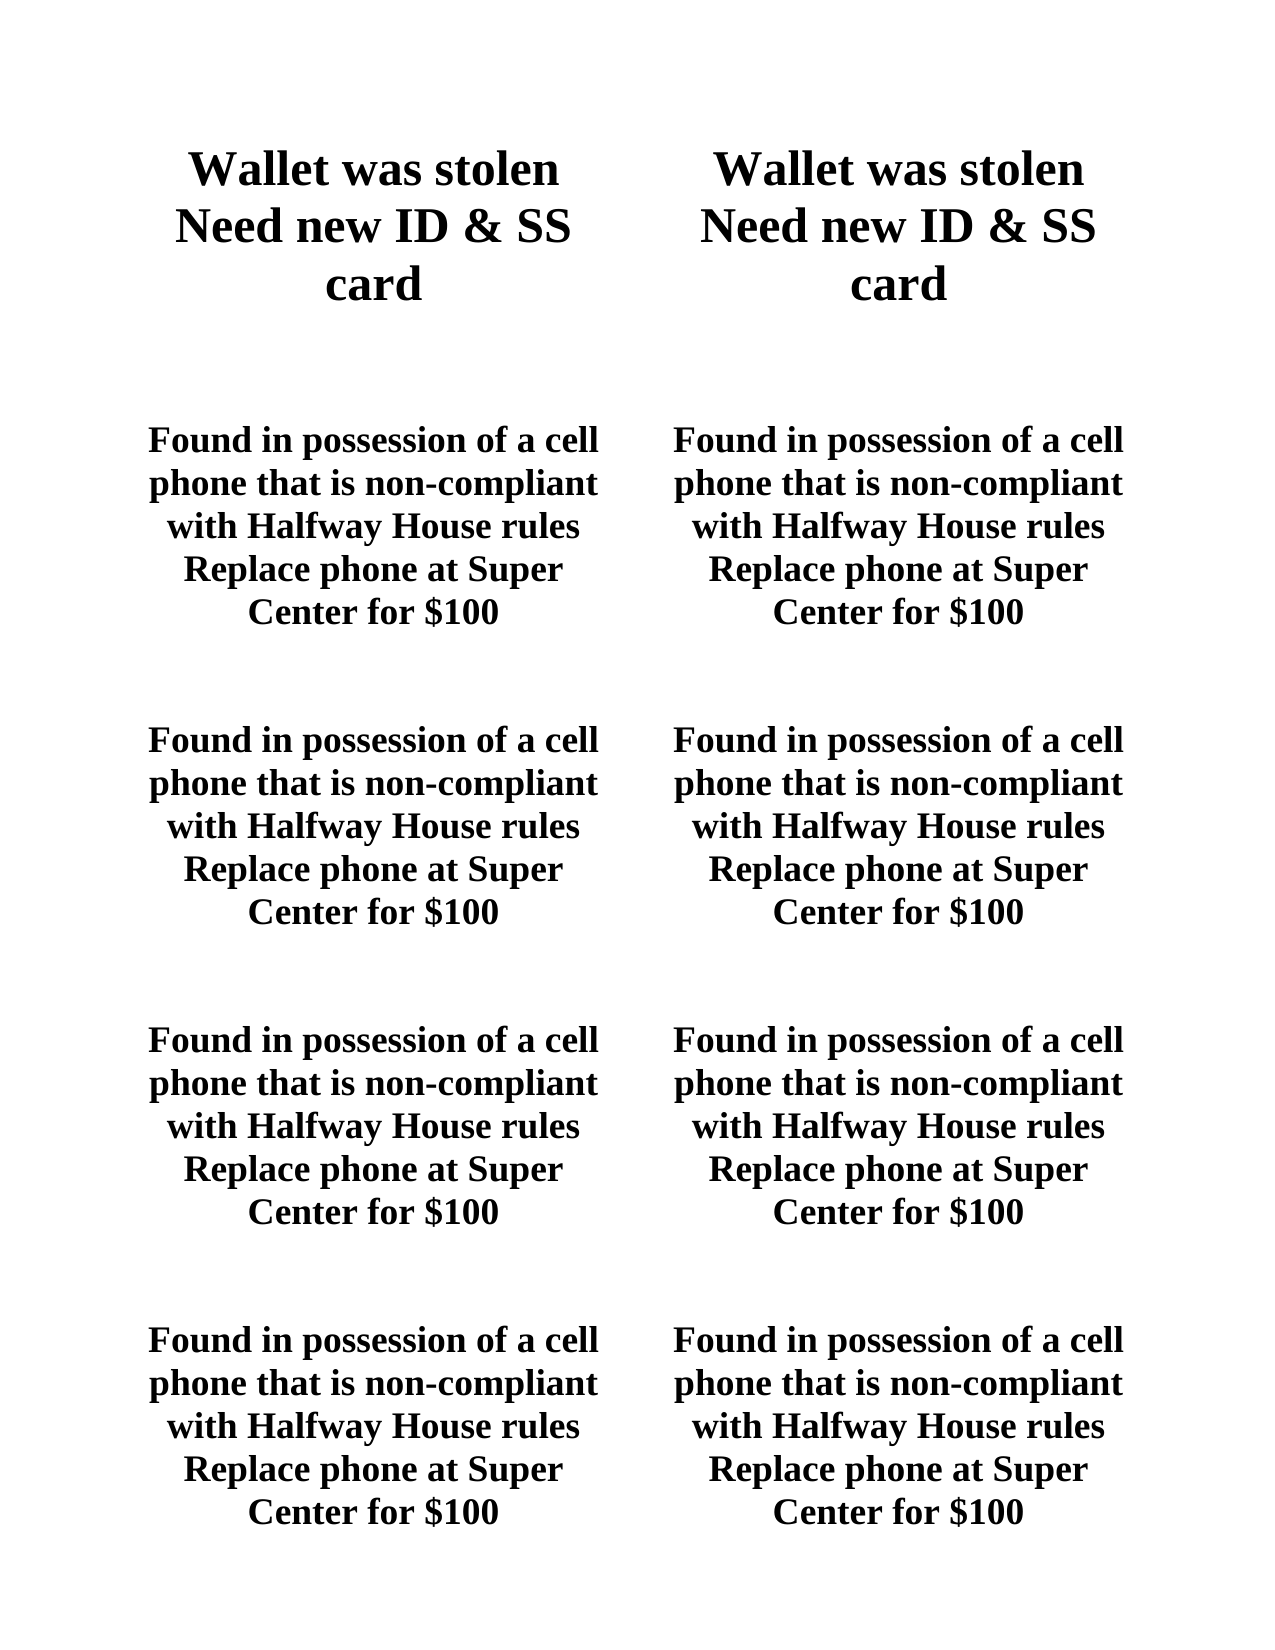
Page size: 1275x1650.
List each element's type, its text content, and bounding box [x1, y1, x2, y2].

table_cell Found in possession of a cell phone that is non-compliant with Halfway House rules Replace phone at Super Center for $100 [636, 675, 1161, 975]
table_cell Wallet was stolen Need new ID & SS card [636, 75, 1161, 375]
table_cell Found in possession of a cell phone that is non-compliant with Halfway House rules Replace phone at Super Center for $100 [111, 675, 636, 975]
table_cell Wallet was stolen Need new ID & SS card [111, 75, 636, 375]
table_cell Found in possession of a cell phone that is non-compliant with Halfway House rules Replace phone at Super Center for $100 [636, 1275, 1161, 1575]
table_cell Found in possession of a cell phone that is non-compliant with Halfway House rules Replace phone at Super Center for $100 [636, 375, 1161, 675]
table_cell Found in possession of a cell phone that is non-compliant with Halfway House rules Replace phone at Super Center for $100 [111, 975, 636, 1275]
table_cell Found in possession of a cell phone that is non-compliant with Halfway House rules Replace phone at Super Center for $100 [111, 1275, 636, 1575]
table_cell Found in possession of a cell phone that is non-compliant with Halfway House rules Replace phone at Super Center for $100 [636, 975, 1161, 1275]
table_cell Found in possession of a cell phone that is non-compliant with Halfway House rules Replace phone at Super Center for $100 [111, 375, 636, 675]
